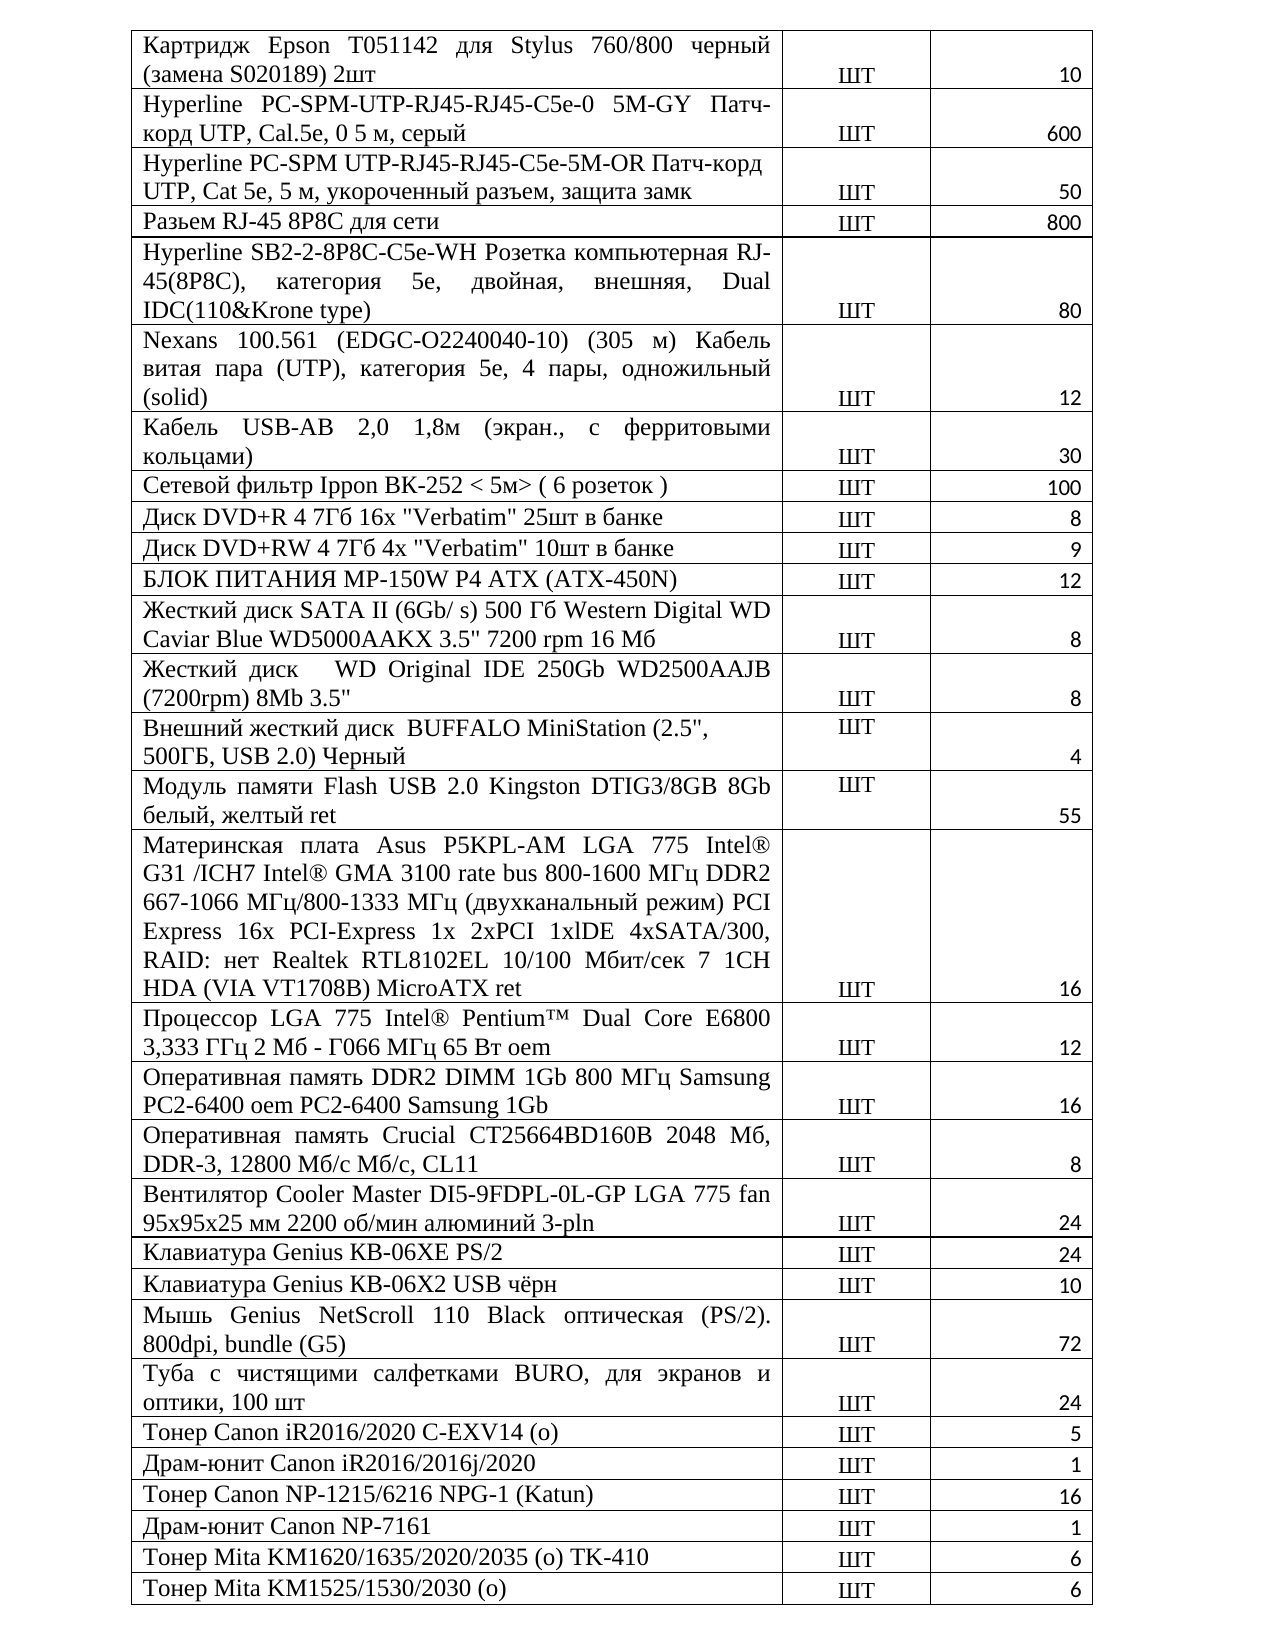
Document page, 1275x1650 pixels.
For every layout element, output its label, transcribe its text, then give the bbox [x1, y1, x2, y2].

table_cell Кабель USB-AB 2,0 1,8м (экран., с ферритовыми кольцами) [132, 412, 782, 469]
table_cell Клавиатура Genius КВ-06ХЕ PS/2 [132, 1238, 782, 1268]
table_cell ШТ [783, 148, 930, 205]
table_cell ШТ [783, 31, 930, 88]
table_cell ШТ [783, 1062, 930, 1119]
table_cell 80 [931, 238, 1092, 324]
table_cell ШТ [783, 654, 930, 712]
table_cell 5 [931, 1417, 1092, 1447]
table_cell ШТ [783, 596, 930, 653]
table_cell Тонер Mita KM1525/1530/2030 (o) [132, 1573, 782, 1603]
table_cell ШТ [783, 1511, 930, 1541]
table_cell 12 [931, 325, 1092, 411]
table_cell ШТ [783, 325, 930, 411]
table_cell Hyperline PC-SPM-UTP-RJ45-RJ45-C5e-0 5M-GY Патч-корд UTP, Cal.5e, 0 5 м, серый [132, 89, 782, 147]
table_cell ШТ [783, 1448, 930, 1478]
table_cell 10 [931, 31, 1092, 88]
table_cell Тонер Canon iR2016/2020 C-EXV14 (о) [132, 1417, 782, 1447]
table_cell 6 [931, 1573, 1092, 1603]
table_cell ШТ [783, 533, 930, 563]
table_cell 55 [931, 771, 1092, 829]
table_cell 16 [931, 1480, 1092, 1510]
table_cell Процессор LGA 775 Intel® Pentium™ Dual Core E6800 3,333 ГГц 2 Мб - Г066 МГц 65 Вт oem [132, 1003, 782, 1061]
table_cell Nexans 100.561 (EDGC-O2240040-10) (305 м) Кабель витая пара (UTP), категория 5e, 4 пары, одножильный (solid) [132, 325, 782, 411]
table_cell 12 [931, 1003, 1092, 1061]
table_cell 1 [931, 1511, 1092, 1541]
table_cell ШТ [783, 1269, 930, 1299]
table_cell 72 [931, 1300, 1092, 1357]
table_cell ШТ [783, 1300, 930, 1357]
table_cell 1 [931, 1448, 1092, 1478]
table_cell ШТ [783, 502, 930, 532]
table_cell 100 [931, 471, 1092, 501]
table_cell 24 [931, 1179, 1092, 1236]
table_cell 16 [931, 830, 1092, 1002]
table_cell Драм-юнит Canon iR2016/2016j/2020 [132, 1448, 782, 1478]
table_cell Туба с чистящими салфетками BURO, для экранов и оптики, 100 шт [132, 1359, 782, 1416]
table_cell ШТ [783, 564, 930, 594]
table_cell 12 [931, 564, 1092, 594]
table_cell ШТ [783, 1480, 930, 1510]
table_cell Hyperline PC-SPM UTP-RJ45-RJ45-C5e-5M-OR Патч-корд UTP, Cat 5е, 5 м, укороченный разъем, защита замк [132, 148, 782, 205]
table_cell Диск DVD+R 4 7Гб 16х "Verbatim" 25шт в банке [132, 502, 782, 532]
table_cell ШТ [783, 206, 930, 236]
table_cell ШТ [783, 1573, 930, 1603]
table_cell 9 [931, 533, 1092, 563]
table_cell ШТ [783, 412, 930, 469]
table_cell ШТ [783, 471, 930, 501]
table_cell Вентилятор Cooler Master DI5-9FDPL-0L-GP LGA 775 fan 95x95x25 мм 2200 об/мин алюминий 3-pln [132, 1179, 782, 1236]
table_cell БЛОК ПИТАНИЯ MP-150W Р4 ATX (ATX-450N) [132, 564, 782, 594]
table_cell 16 [931, 1062, 1092, 1119]
table_cell Hyperline SB2-2-8P8C-C5e-WH Розетка компьютерная RJ-45(8P8C), категория 5е, двойная, внешняя, Dual IDC(110&Krone type) [132, 238, 782, 324]
table_cell 24 [931, 1238, 1092, 1268]
table_cell 800 [931, 206, 1092, 236]
table_cell 8 [931, 1120, 1092, 1178]
table_cell 30 [931, 412, 1092, 469]
table_cell 6 [931, 1542, 1092, 1572]
table_cell ШТ [783, 1417, 930, 1447]
table_cell 8 [931, 654, 1092, 712]
table_cell 10 [931, 1269, 1092, 1299]
table_cell ШТ [783, 713, 930, 770]
table_cell Клавиатура Genius КВ-06Х2 USB чёрн [132, 1269, 782, 1299]
table_cell Сетевой фильтр Ippon ВК-252 < 5м> ( 6 розеток ) [132, 471, 782, 501]
table_cell ШТ [783, 89, 930, 147]
table_cell Картридж Epson Т051142 для Stylus 760/800 черный (замена S020189) 2шт [132, 31, 782, 88]
table_cell Жесткий диск WD Original IDE 250Gb WD2500AAJB (7200rpm) 8Mb 3.5" [132, 654, 782, 712]
table_cell ШТ [783, 1238, 930, 1268]
table_cell Материнская плата Asus P5KPL-AM LGA 775 Intel® G31 /ICH7 Intel® GMA 3100 rate bus 800-1600 МГц DDR2 667-1066 МГц/800-1333 МГц (двухканальный режим) PCI Express 16х PCI-Express 1х 2xPCI 1xlDE 4xSATA/300, RAID: нет Realtek RTL8102EL 10/100 Мбит/сек 7 1CH HDA (VIA VT1708B) MicroATX ret [132, 830, 782, 1002]
table_cell Жесткий диск SATA II (6Gb/ s) 500 Гб Western Digital WD Caviar Blue WD5000AAKX 3.5" 7200 rpm 16 Мб [132, 596, 782, 653]
table_cell 4 [931, 713, 1092, 770]
table_cell 50 [931, 148, 1092, 205]
table_cell ШТ [783, 1120, 930, 1178]
table_cell Модуль памяти Flash USB 2.0 Kingston DTIG3/8GB 8Gb белый, желтый ret [132, 771, 782, 829]
table_cell Оперативная память Crucial CT25664BD160B 2048 Мб, DDR-3, 12800 Мб/с Мб/с, CL11 [132, 1120, 782, 1178]
table_cell Внешний жесткий диск BUFFALO MiniStation (2.5", 500ГБ, USB 2.0) Черный [132, 713, 782, 770]
table_cell ШТ [783, 771, 930, 829]
table_cell Тонер Mita KM1620/1635/2020/2035 (о) TK-410 [132, 1542, 782, 1572]
table_cell 24 [931, 1359, 1092, 1416]
table_cell 8 [931, 502, 1092, 532]
table_cell ШТ [783, 1542, 930, 1572]
table_cell ШТ [783, 830, 930, 1002]
table_cell ШТ [783, 238, 930, 324]
table_cell Оперативная память DDR2 DIMM 1Gb 800 МГц Samsung РС2-6400 oem РС2-6400 Samsung 1Gb [132, 1062, 782, 1119]
table_cell 8 [931, 596, 1092, 653]
table_cell ШТ [783, 1179, 930, 1236]
table_cell Мышь Genius NetScroll 110 Black оптическая (PS/2). 800dpi, bundle (G5) [132, 1300, 782, 1357]
table_cell Тонер Canon NP-1215/6216 NPG-1 (Katun) [132, 1480, 782, 1510]
table_cell Разьем RJ-45 8Р8С для сети [132, 206, 782, 236]
table_cell ШТ [783, 1359, 930, 1416]
table_cell Диск DVD+RW 4 7Гб 4х "Verbatim" 10шт в банке [132, 533, 782, 563]
table_cell 600 [931, 89, 1092, 147]
table_cell Драм-юнит Canon NP-7161 [132, 1511, 782, 1541]
table_cell ШТ [783, 1003, 930, 1061]
